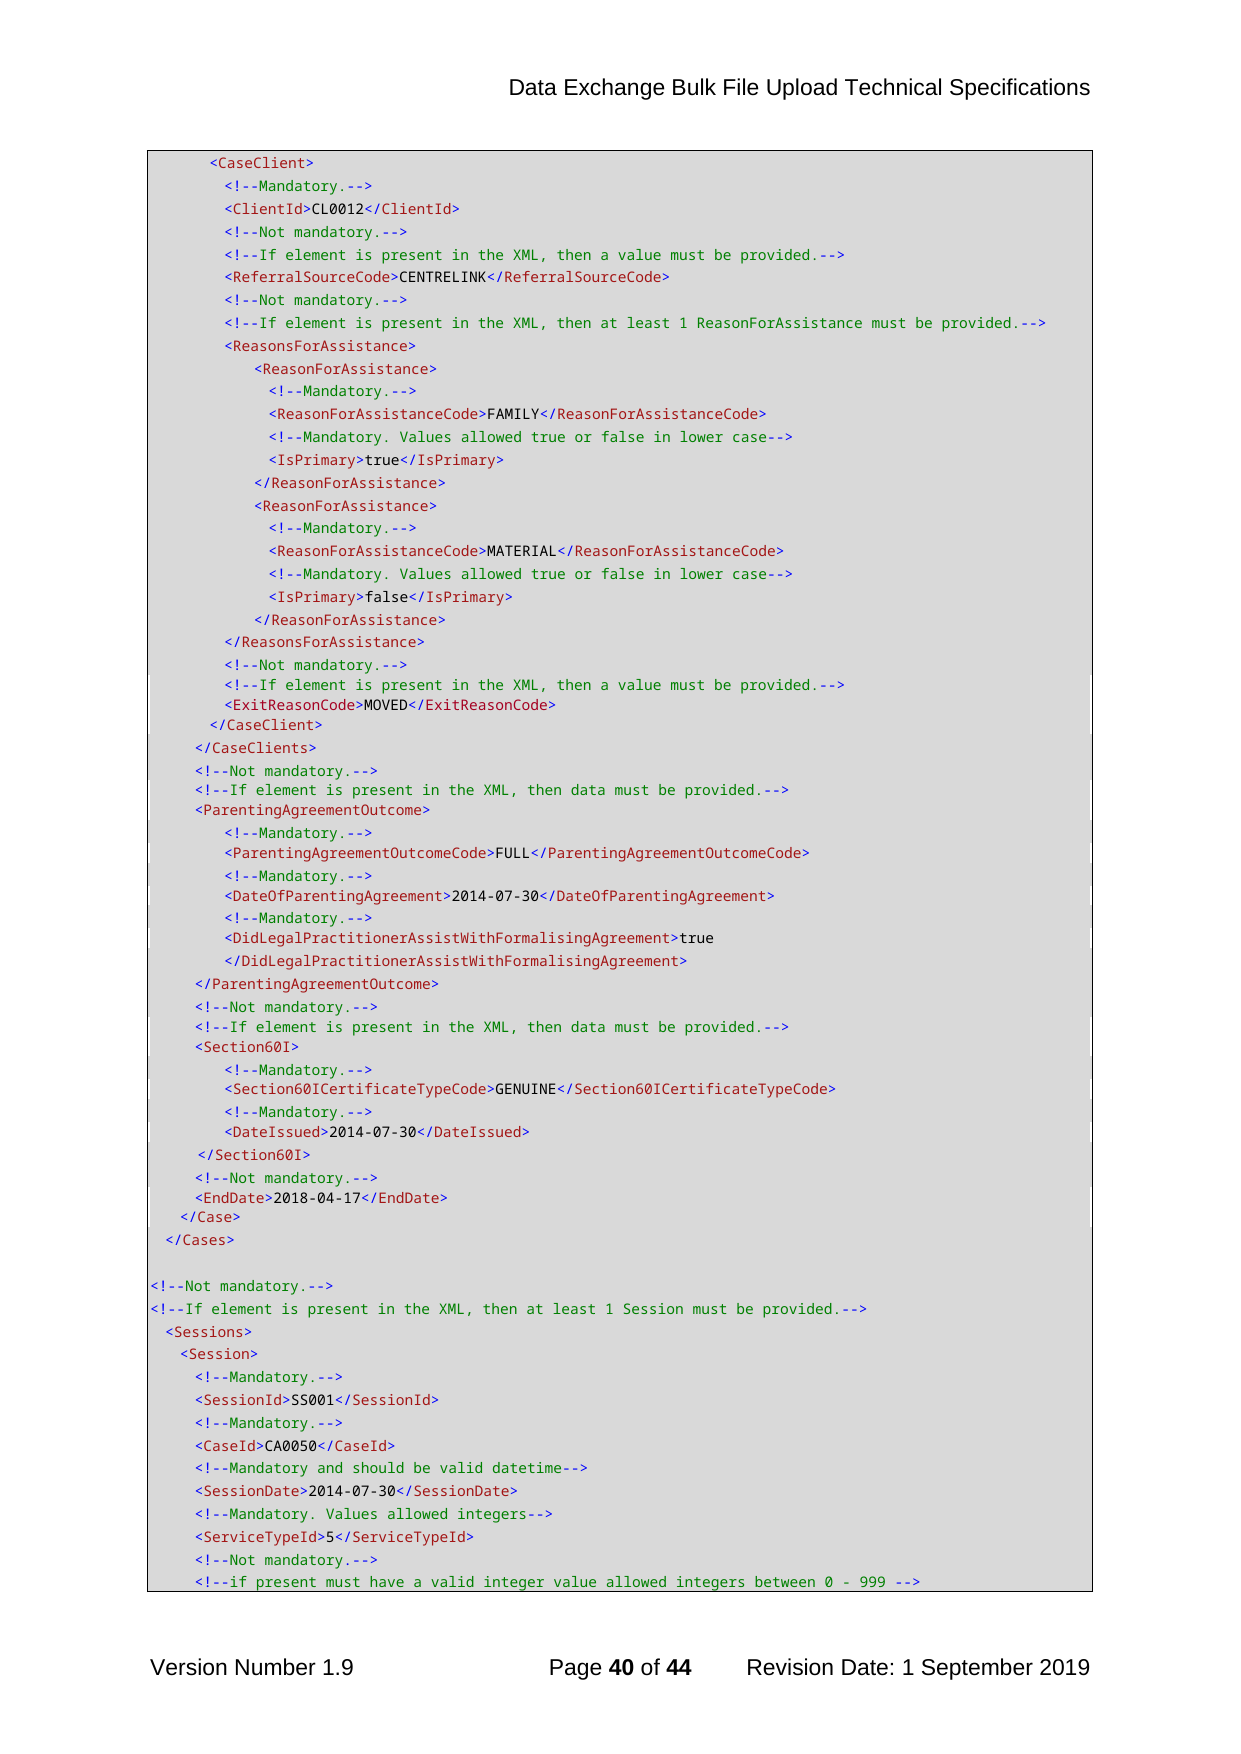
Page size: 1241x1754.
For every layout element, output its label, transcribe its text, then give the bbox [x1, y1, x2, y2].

text <CaseId>CA0050</CaseId> [148, 1432, 1092, 1455]
text <!--Mandatory.--> [148, 173, 1092, 196]
text <!--If element is present in the XML, then a value must be provided.--> [150, 675, 1090, 695]
text <!--Mandatory.--> [148, 820, 1092, 843]
text </DidLegalPractitionerAssistWithFormalisingAgreement> [148, 948, 1092, 971]
text </ParentingAgreementOutcome> [148, 971, 1092, 993]
text <!--Mandatory.--> [148, 1409, 1092, 1432]
text <!--If element is present in the XML, then at least 1 Session must be provided.--> [148, 1295, 1092, 1318]
text <CaseClient> [148, 151, 1092, 173]
text <!--If element is present in the XML, then a value must be provided.--> [148, 241, 1092, 264]
text </CaseClient> [150, 715, 1090, 734]
text <SessionDate>2014-07-30</SessionDate> [148, 1478, 1092, 1501]
text <DidLegalPractitionerAssistWithFormalisingAgreement>true [150, 928, 1090, 948]
text <ReasonForAssistanceCode>FAMILY</ReasonForAssistanceCode> [148, 401, 1092, 424]
text <!--Mandatory. Values allowed true or false in lower case--> [148, 424, 1092, 447]
text <ReasonForAssistance> [148, 355, 1092, 378]
text <!--Mandatory.--> [148, 862, 1092, 886]
text <!--Not mandatory.--> [148, 1546, 1092, 1569]
text <!--Mandatory.--> [148, 515, 1092, 538]
text <!--If element is present in the XML, then at least 1 ReasonForAssistance must be provided.--> [148, 310, 1092, 332]
text <!--If element is present in the XML, then data must be provided.--> [150, 780, 1090, 800]
text <DateOfParentingAgreement>2014-07-30</DateOfParentingAgreement> [150, 886, 1090, 905]
text <DateIssued>2014-07-30</DateIssued> [150, 1122, 1090, 1142]
text </Case> [150, 1207, 1090, 1227]
text <ParentingAgreementOutcomeCode>FULL</ParentingAgreementOutcomeCode> [150, 843, 1090, 862]
text <!--Mandatory.--> [148, 1056, 1092, 1079]
text <ReferralSourceCode>CENTRELINK</ReferralSourceCode> [148, 264, 1092, 287]
text <ReasonForAssistanceCode>MATERIAL</ReasonForAssistanceCode> [148, 538, 1092, 561]
text <!--Mandatory.--> [148, 1364, 1092, 1387]
text <Sessions> [148, 1318, 1092, 1341]
text <ServiceTypeId>5</ServiceTypeId> [148, 1523, 1092, 1546]
text <!--If element is present in the XML, then data must be provided.--> [150, 1017, 1090, 1036]
text <!--Mandatory.--> [148, 378, 1092, 401]
text </CaseClients> [148, 734, 1092, 757]
text <!--Mandatory and should be valid datetime--> [148, 1455, 1092, 1478]
text <Section60I> [150, 1036, 1090, 1056]
text <!--Not mandatory.--> [148, 1164, 1092, 1187]
text <!--Not mandatory.--> [148, 652, 1092, 675]
text <!--Not mandatory.--> [148, 757, 1092, 780]
text </ReasonForAssistance> [148, 606, 1092, 629]
text <ClientId>CL0012</ClientId> [148, 196, 1092, 218]
text <!--Mandatory.--> [148, 905, 1092, 928]
text <ReasonsForAssistance> [148, 332, 1092, 355]
text </Section60I> [148, 1142, 1092, 1164]
text <!--Mandatory. Values allowed true or false in lower case--> [148, 561, 1092, 583]
text <ReasonForAssistance> [148, 492, 1092, 515]
text <ParentingAgreementOutcome> [150, 800, 1090, 820]
text <ExitReasonCode>MOVED</ExitReasonCode> [150, 695, 1090, 715]
text <IsPrimary>false</IsPrimary> [148, 583, 1092, 606]
text </ReasonsForAssistance> [148, 629, 1092, 652]
text <!--Mandatory. Values allowed integers--> [148, 1501, 1092, 1523]
text </Cases> [148, 1227, 1092, 1250]
text <SessionId>SS001</SessionId> [148, 1387, 1092, 1409]
text </ReasonForAssistance> [148, 469, 1092, 492]
text <!--Not mandatory.--> [148, 218, 1092, 241]
text <!--if present must have a valid integer value allowed integers between 0 - 999 --> [148, 1569, 1092, 1591]
text <!--Not mandatory.--> [148, 1273, 1092, 1295]
text <Session> [148, 1341, 1092, 1364]
text <EndDate>2018-04-17</EndDate> [150, 1187, 1090, 1207]
text <!--Mandatory.--> [148, 1099, 1092, 1122]
text <Section60ICertificateTypeCode>GENUINE</Section60ICertificateTypeCode> [150, 1079, 1090, 1099]
text <!--Not mandatory.--> [148, 993, 1092, 1017]
text <!--Not mandatory.--> [148, 287, 1092, 310]
text <IsPrimary>true</IsPrimary> [148, 447, 1092, 469]
